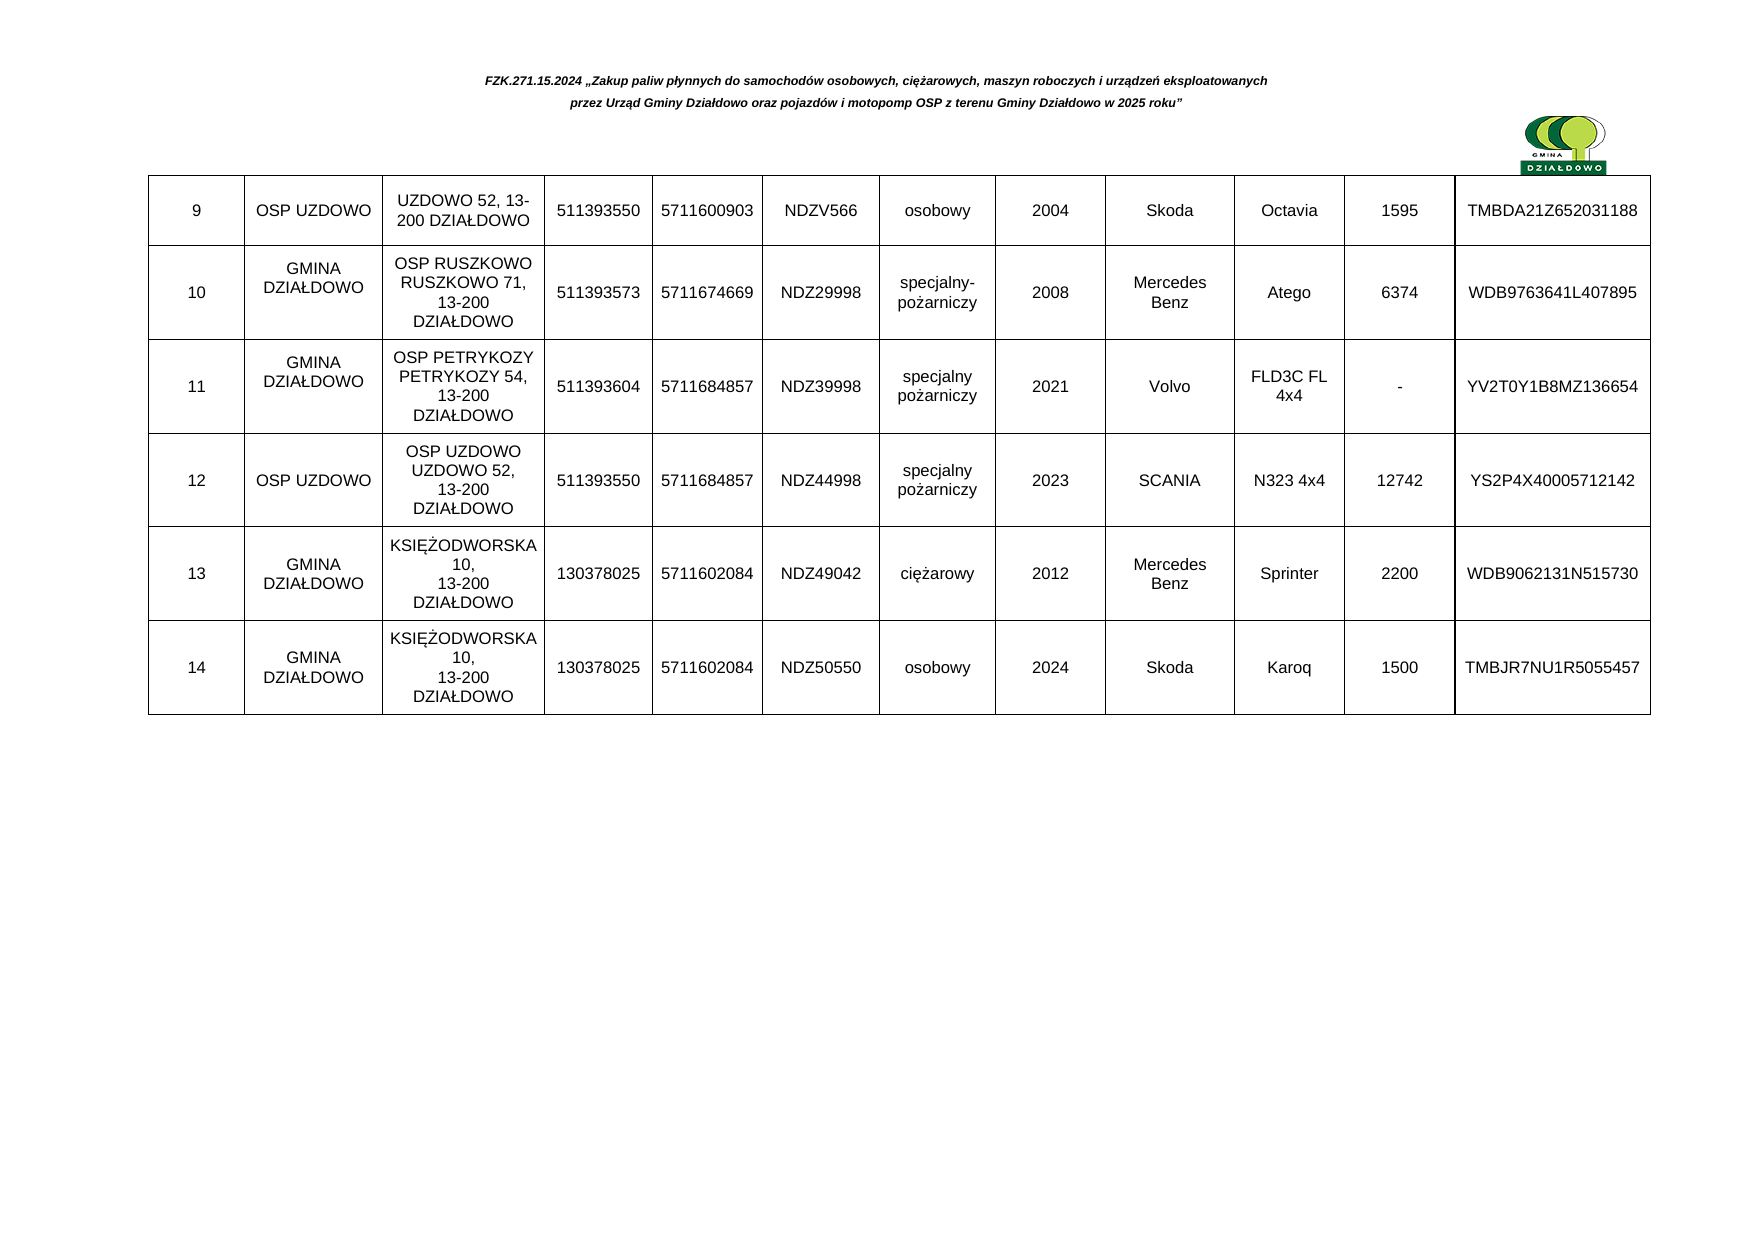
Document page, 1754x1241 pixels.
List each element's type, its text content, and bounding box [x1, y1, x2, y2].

table_cell OSP RUSZKOWO RUSZKOWO 71, 13-200 DZIAŁDOWO [383, 246, 544, 339]
table_cell - [1345, 340, 1454, 432]
table_cell 130378025 [545, 621, 652, 714]
table_cell 511393550 [545, 434, 652, 526]
table_cell 5711602084 [653, 527, 762, 620]
table_cell osobowy [880, 176, 995, 245]
table_cell NDZ39998 [763, 340, 879, 432]
table_cell YS2P4X40005712142 [1456, 434, 1650, 526]
table_cell NDZ44998 [763, 434, 879, 526]
table_cell SCANIA [1106, 434, 1234, 526]
table_cell 2008 [996, 246, 1105, 339]
table_cell specjalny-pożarniczy [880, 246, 995, 339]
table_cell KSIĘŻODWORSKA 10, 13-200 DZIAŁDOWO [383, 527, 544, 620]
table_cell 5711602084 [653, 621, 762, 714]
table_cell Sprinter [1235, 527, 1344, 620]
table_cell 2012 [996, 527, 1105, 620]
table_cell 5711684857 [653, 434, 762, 526]
table_cell NDZ50550 [763, 621, 879, 714]
table_cell 2200 [1345, 527, 1454, 620]
table_cell 1500 [1345, 621, 1454, 714]
table_cell 511393604 [545, 340, 652, 432]
table_cell OSP UZDOWO [245, 176, 382, 245]
table_cell OSP PETRYKOZY PETRYKOZY 54, 13-200 DZIAŁDOWO [383, 340, 544, 432]
table_cell specjalny pożarniczy [880, 434, 995, 526]
table_cell osobowy [880, 621, 995, 714]
table_cell 2023 [996, 434, 1105, 526]
table_cell N323 4x4 [1235, 434, 1344, 526]
table_cell OSP UZDOWO UZDOWO 52, 13-200 DZIAŁDOWO [383, 434, 544, 526]
table_cell Volvo [1106, 340, 1234, 432]
table_cell Mercedes Benz [1106, 246, 1234, 339]
table_cell Atego [1235, 246, 1344, 339]
table_cell Octavia [1235, 176, 1344, 245]
table_cell 10 [149, 246, 244, 339]
table_cell 12 [149, 434, 244, 526]
table_cell WDB9062131N515730 [1456, 527, 1650, 620]
table_cell 5711674669 [653, 246, 762, 339]
table_cell GMINA DZIAŁDOWO [245, 340, 382, 432]
table_cell NDZV566 [763, 176, 879, 245]
table_cell GMINA DZIAŁDOWO [245, 527, 382, 620]
table_cell 2024 [996, 621, 1105, 714]
table_cell GMINA DZIAŁDOWO [245, 246, 382, 339]
table_cell 5711684857 [653, 340, 762, 432]
table_cell 2004 [996, 176, 1105, 245]
table_cell 511393550 [545, 176, 652, 245]
table_cell YV2T0Y1B8MZ136654 [1456, 340, 1650, 432]
table_cell 6374 [1345, 246, 1454, 339]
table_cell FLD3C FL 4x4 [1235, 340, 1344, 432]
picture [1520, 116, 1607, 175]
table_cell 12742 [1345, 434, 1454, 526]
table_cell 14 [149, 621, 244, 714]
table_cell 130378025 [545, 527, 652, 620]
table_cell NDZ49042 [763, 527, 879, 620]
table_cell 5711600903 [653, 176, 762, 245]
table_cell specjalny pożarniczy [880, 340, 995, 432]
table_cell 11 [149, 340, 244, 432]
table_cell UZDOWO 52, 13-200 DZIAŁDOWO [383, 176, 544, 245]
table_cell 511393573 [545, 246, 652, 339]
table_cell 13 [149, 527, 244, 620]
table_cell 9 [149, 176, 244, 245]
table_cell TMBDA21Z652031188 [1456, 176, 1650, 245]
table_cell 1595 [1345, 176, 1454, 245]
table_cell Karoq [1235, 621, 1344, 714]
table_cell WDB9763641L407895 [1456, 246, 1650, 339]
table_cell Mercedes Benz [1106, 527, 1234, 620]
table_cell Skoda [1106, 621, 1234, 714]
table_cell OSP UZDOWO [245, 434, 382, 526]
table_cell ciężarowy [880, 527, 995, 620]
table_cell TMBJR7NU1R5055457 [1456, 621, 1650, 714]
table_cell 2021 [996, 340, 1105, 432]
table_cell Skoda [1106, 176, 1234, 245]
table_cell GMINA DZIAŁDOWO [245, 621, 382, 714]
table_cell KSIĘŻODWORSKA 10, 13-200 DZIAŁDOWO [383, 621, 544, 714]
table_cell NDZ29998 [763, 246, 879, 339]
